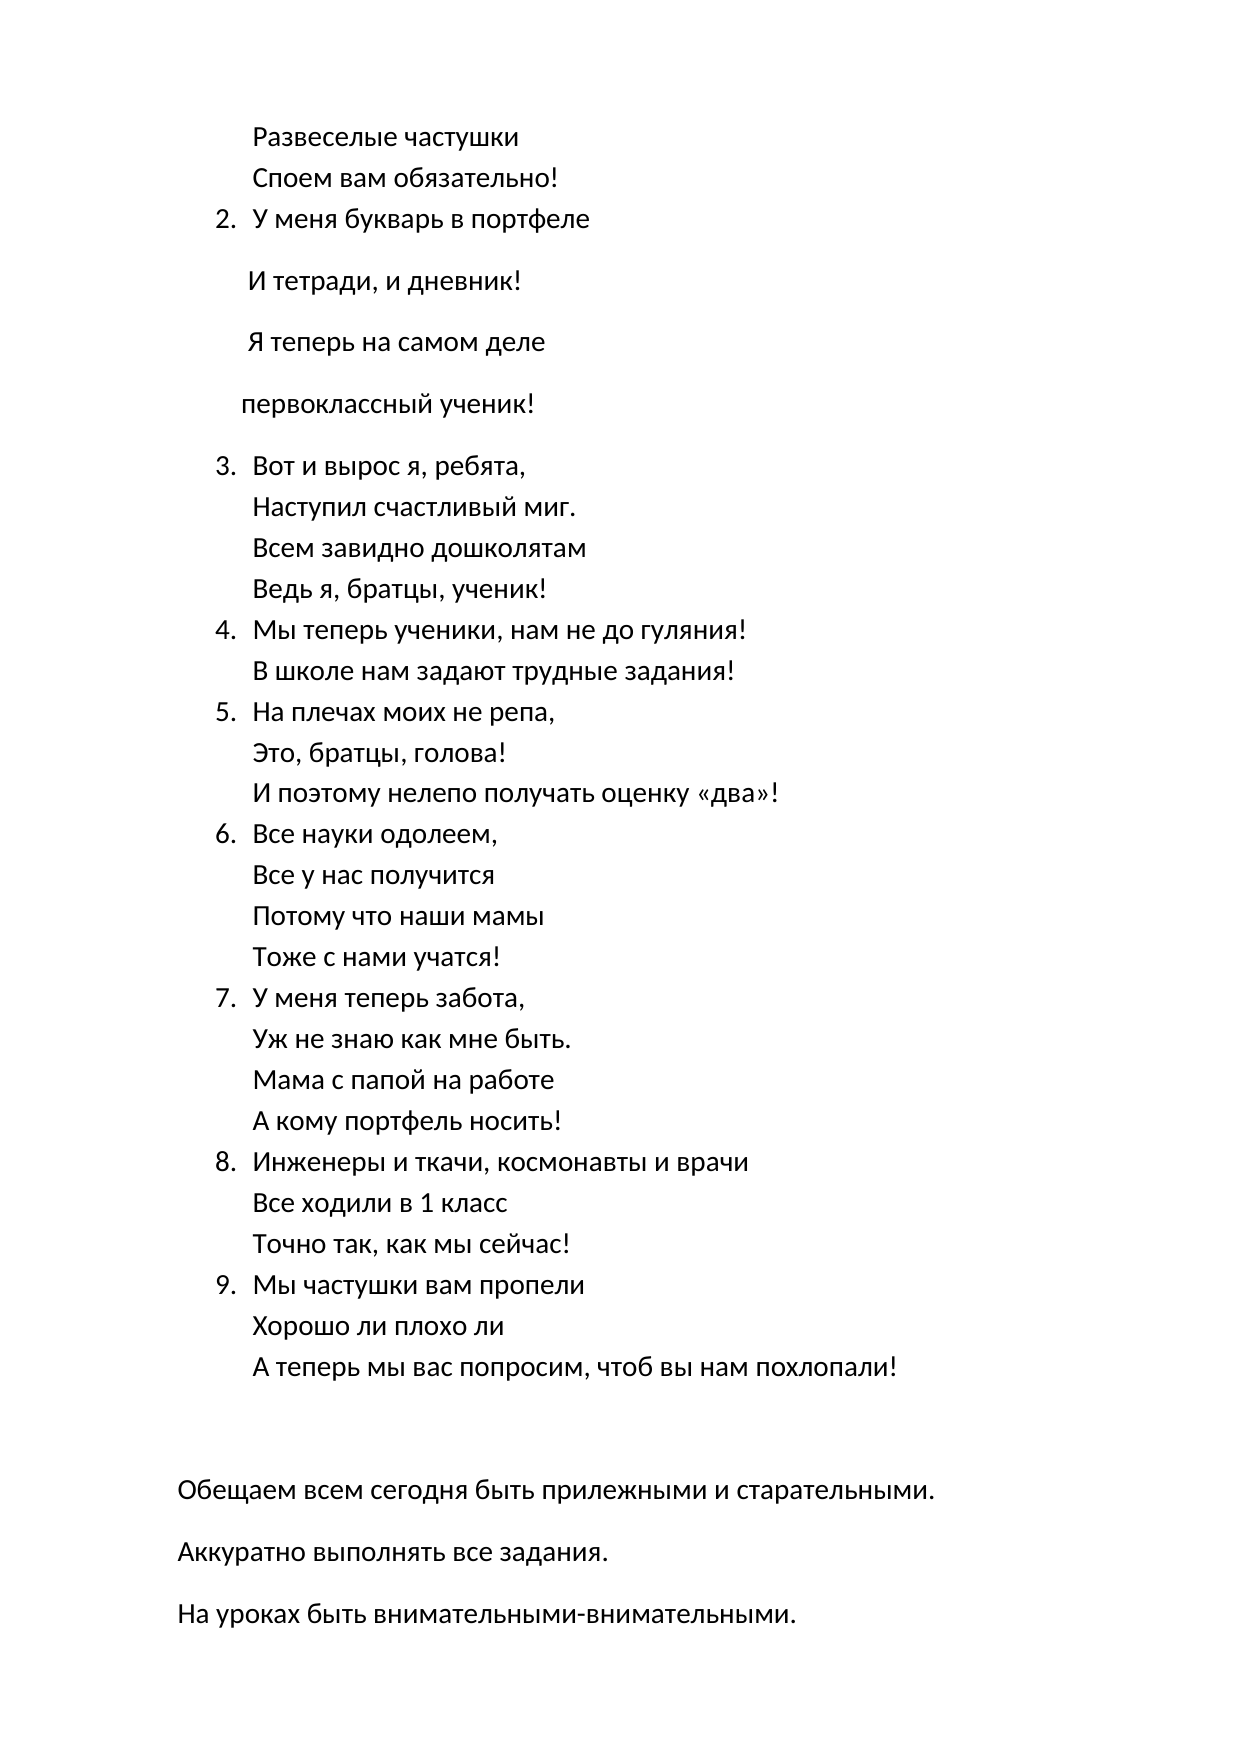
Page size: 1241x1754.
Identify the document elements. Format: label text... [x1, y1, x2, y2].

list А теперь мы вас попросим, чтоб вы нам похлопали! [252, 1348, 1152, 1383]
text Я теперь на самом деле [215, 323, 1152, 359]
list Ведь я, братцы, ученик! [252, 570, 1152, 606]
text Аккуратно выполнять все задания. [177, 1533, 1152, 1569]
list Споем вам обязательно! [252, 159, 1152, 195]
list Мама с папой на работе [252, 1061, 1152, 1097]
list Мы теперь ученики, нам не до гуляния! [215, 611, 1152, 646]
list У меня теперь забота, [215, 979, 1152, 1015]
text И тетради, и дневник! [215, 262, 1152, 297]
text первоклассный ученик! [215, 385, 1152, 421]
list У меня букварь в портфеле [215, 200, 1152, 236]
list Наступил счастливый миг. [252, 488, 1152, 524]
list В школе нам задают трудные задания! [252, 652, 1152, 687]
list Потому что наши мамы [252, 897, 1152, 933]
list И поэтому нелепо получать оценку «два»! [252, 774, 1152, 810]
list Уж не знаю как мне быть. [252, 1020, 1152, 1056]
text Обещаем всем сегодня быть прилежными и старательными. [177, 1471, 1152, 1507]
list А кому портфель носить! [252, 1102, 1152, 1138]
list Инженеры и ткачи, космонавты и врачи [215, 1143, 1152, 1179]
list На плечах моих не репа, [215, 693, 1152, 728]
list Это, братцы, голова! [252, 734, 1152, 769]
list Все у нас получится [252, 856, 1152, 892]
list Точно так, как мы сейчас! [252, 1225, 1152, 1261]
list Все науки одолеем, [215, 816, 1152, 851]
list Вот и вырос я, ребята, [215, 447, 1152, 483]
list Развеселые частушки [252, 118, 1152, 154]
list Хорошо ли плохо ли [252, 1307, 1152, 1342]
list Тоже с нами учатся! [252, 938, 1152, 974]
text На уроках быть внимательными-внимательными. [177, 1595, 1152, 1630]
list Всем завидно дошколятам [252, 529, 1152, 564]
list Мы частушки вам пропели [215, 1266, 1152, 1301]
list Все ходили в 1 класс [252, 1184, 1152, 1219]
